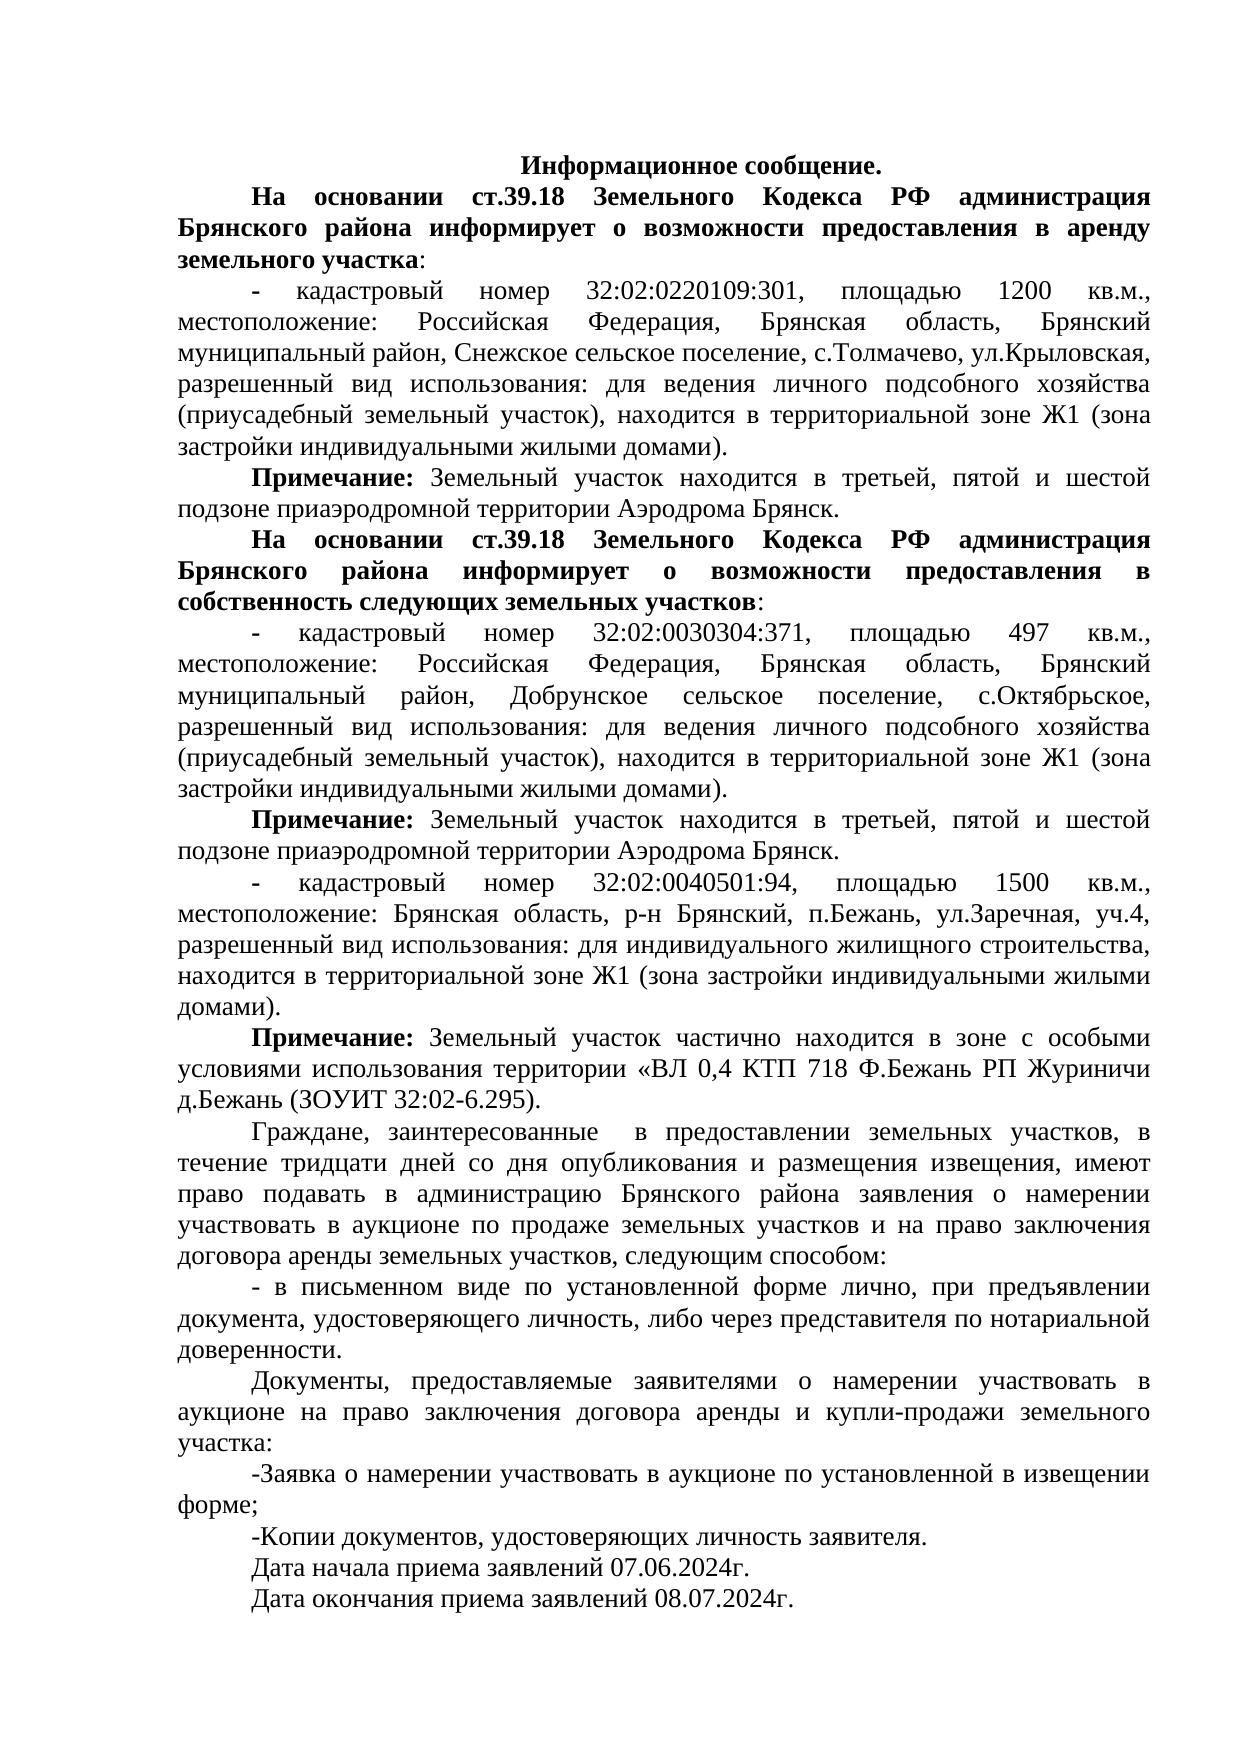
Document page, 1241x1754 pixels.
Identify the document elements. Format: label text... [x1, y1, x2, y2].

text На основании ст.39.18 Земельного Кодекса РФ администрация Брянского района информирует о возможности предоставления в собственность следующих земельных участков: [177, 523, 1152, 616]
text Граждане, заинтересованные в предоставлении земельных участков, в течение тридцати дней со дня опубликования и размещения извещения, имеют право подавать в администрацию Брянского района заявления о намерении участвовать в аукционе по продаже земельных участков и на право заключения договора аренды земельных участков, следующим способом: [177, 1115, 1152, 1271]
text Дата окончания приема заявлений 08.07.2024г. [177, 1582, 1152, 1613]
text Документы, предоставляемые заявителями о намерении участвовать в аукционе на право заключения договора аренды и купли-продажи земельного участка: [177, 1364, 1152, 1457]
text - кадастровый номер 32:02:0040501:94, площадью 1500 кв.м., местоположение: Брянская область, р-н Брянский, п.Бежань, ул.Заречная, уч.4, разрешенный вид использования: для индивидуального жилищного строительства, находится в территориальной зоне Ж1 (зона застройки индивидуальными жилыми домами). [177, 866, 1152, 1021]
text - кадастровый номер 32:02:0220109:301, площадью 1200 кв.м., местоположение: Российская Федерация, Брянская область, Брянский муниципальный район, Снежское сельское поселение, с.Толмачево, ул.Крыловская, разрешенный вид использования: для ведения личного подсобного хозяйства (приусадебный земельный участок), находится в территориальной зоне Ж1 (зона застройки индивидуальными жилыми домами). [177, 274, 1152, 461]
text Информационное сообщение. [177, 149, 1152, 180]
text На основании ст.39.18 Земельного Кодекса РФ администрация Брянского района информирует о возможности предоставления в аренду земельного участка: [177, 180, 1152, 274]
text -Копии документов, удостоверяющих личность заявителя. [177, 1520, 1152, 1551]
text -Заявка о намерении участвовать в аукционе по установленной в извещении форме; [177, 1457, 1152, 1520]
text - кадастровый номер 32:02:0030304:371, площадью 497 кв.м., местоположение: Российская Федерация, Брянская область, Брянский муниципальный район, Добрунское сельское поселение, с.Октябрьское, разрешенный вид использования: для ведения личного подсобного хозяйства (приусадебный земельный участок), находится в территориальной зоне Ж1 (зона застройки индивидуальными жилыми домами). [177, 616, 1152, 803]
text Примечание: Земельный участок находится в третьей, пятой и шестой подзоне приаэродромной территории Аэродрома Брянск. [177, 803, 1152, 866]
text Примечание: Земельный участок находится в третьей, пятой и шестой подзоне приаэродромной территории Аэродрома Брянск. [177, 461, 1152, 523]
text Примечание: Земельный участок частично находится в зоне с особыми условиями использования территории «ВЛ 0,4 КТП 718 Ф.Бежань РП Журиничи д.Бежань (ЗОУИТ 32:02-6.295). [177, 1021, 1152, 1115]
text Дата начала приема заявлений 07.06.2024г. [177, 1551, 1152, 1582]
text - в письменном виде по установленной форме лично, при предъявлении документа, удостоверяющего личность, либо через представителя по нотариальной доверенности. [177, 1271, 1152, 1364]
